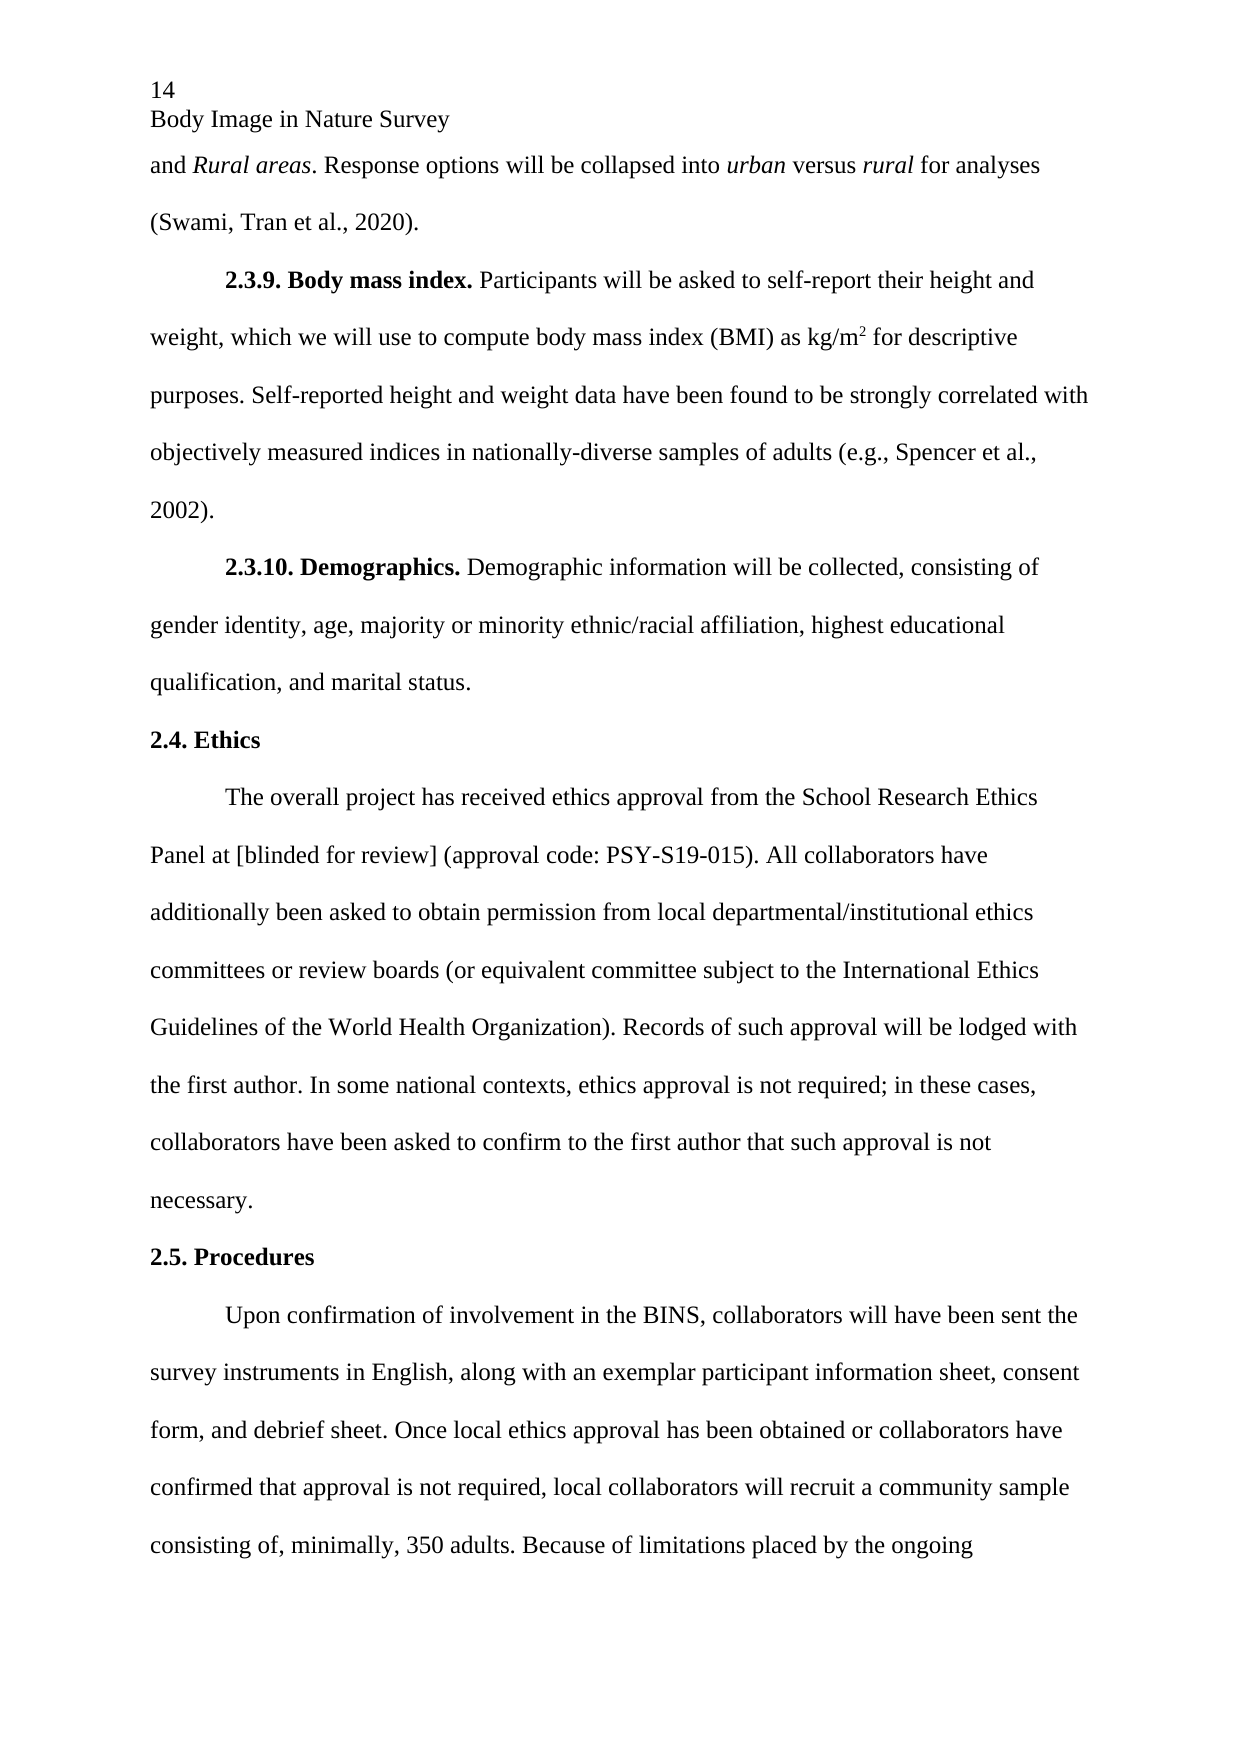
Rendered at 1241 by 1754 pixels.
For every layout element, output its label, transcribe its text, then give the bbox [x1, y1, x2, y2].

subtitle 2.5. Procedures [150, 1242, 1090, 1271]
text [150, 150, 1090, 236]
text 2.3.9. Body mass index. Participants will be asked to self-report their height and weight, which we will use to compute body mass index (BMI) as kg/m2 for descriptive purposes. Self-reported height and weight data have been found to be strongly correlated with objectively measured indices in nationally-diverse samples of adults (e.g., Spencer et al., 2002). [150, 265, 1090, 524]
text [150, 1300, 1090, 1559]
text The overall project has received ethics approval from the School Research Ethics Panel at [blinded for review] (approval code: PSY-S19-015). All collaborators have additionally been asked to obtain permission from local departmental/institutional ethics committees or review boards (or equivalent committee subject to the International Ethics Guidelines of the World Health Organization). Records of such approval will be lodged with the first author. In some national contexts, ethics approval is not required; in these cases, collaborators have been asked to confirm to the first author that such approval is not necessary. [150, 782, 1090, 1214]
text 2.3.10. Demographics. Demographic information will be collected, consisting of gender identity, age, majority or minority ethnic/racial affiliation, highest educational qualification, and marital status. [150, 552, 1090, 696]
subtitle 2.4. Ethics [150, 725, 1090, 754]
